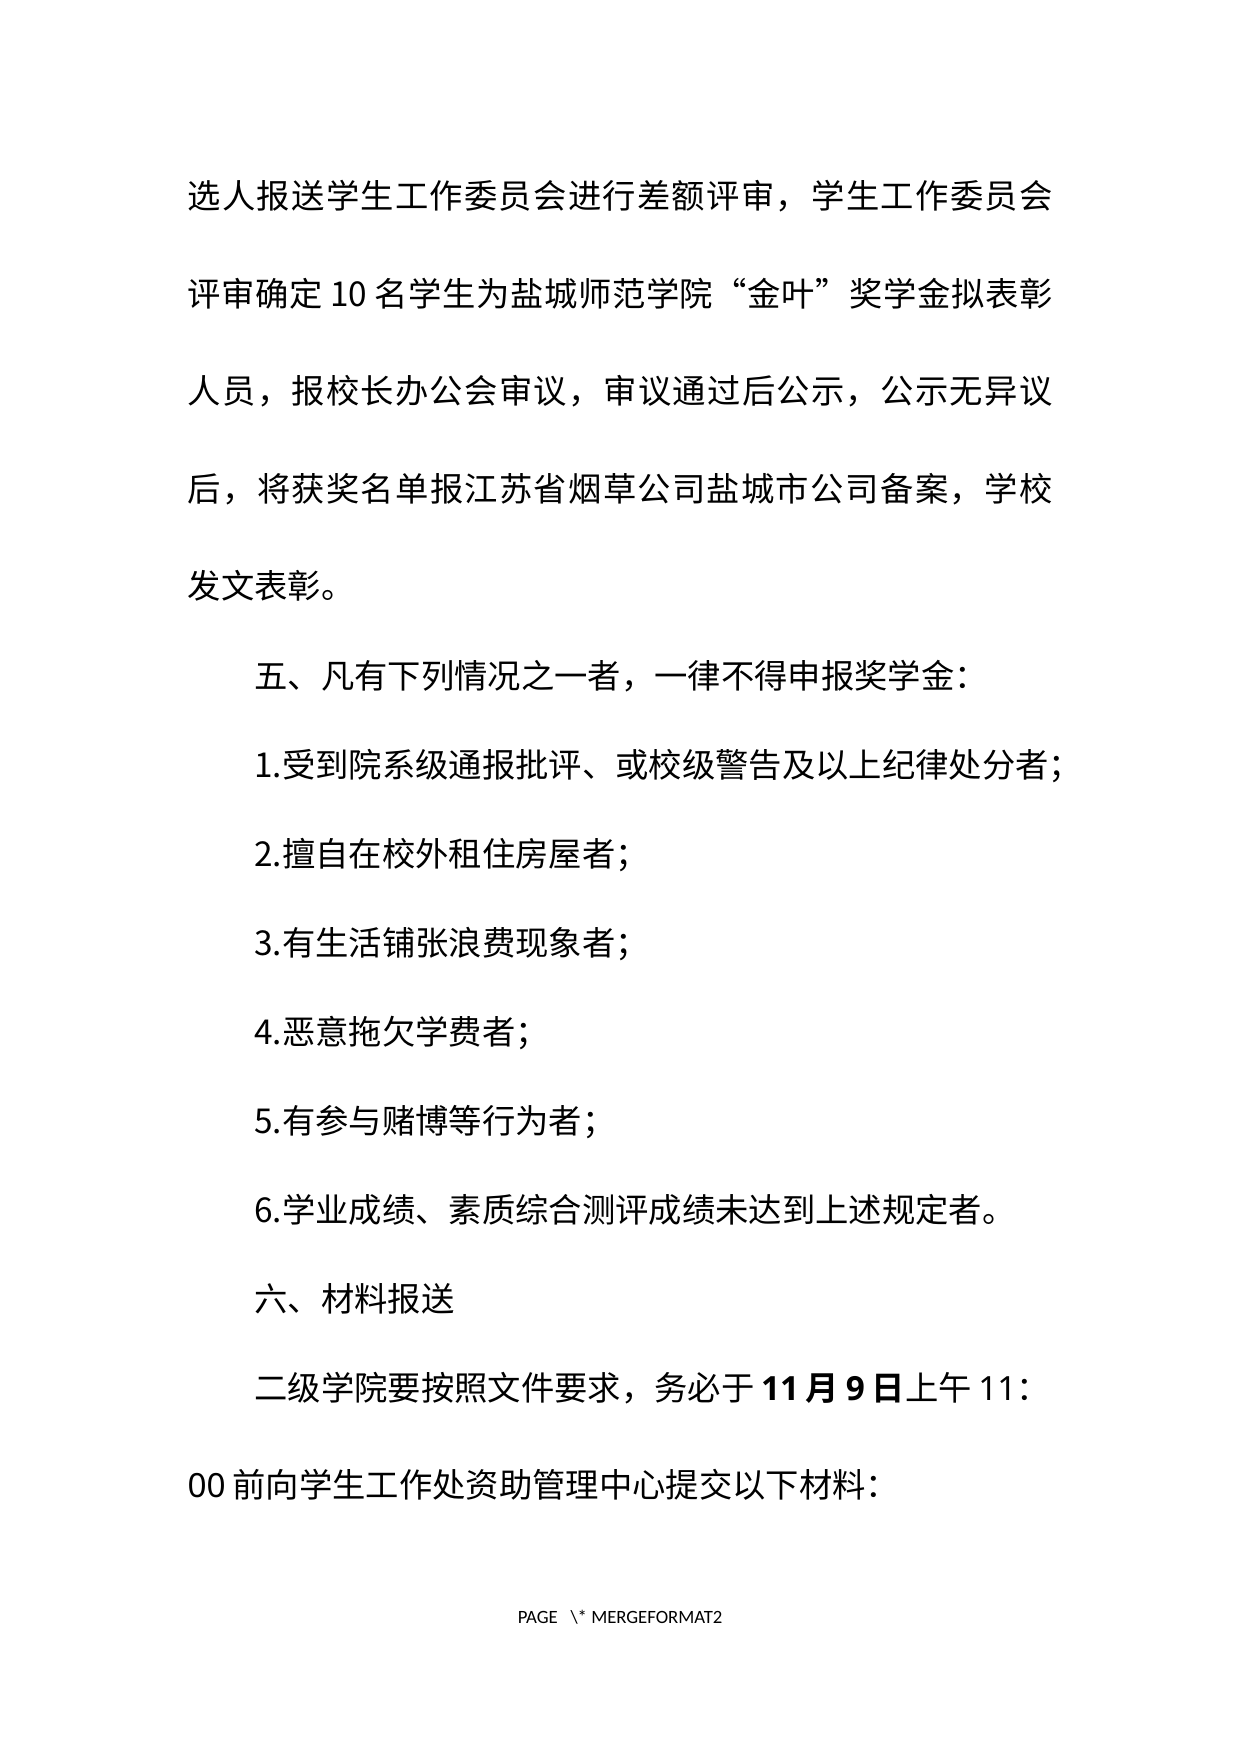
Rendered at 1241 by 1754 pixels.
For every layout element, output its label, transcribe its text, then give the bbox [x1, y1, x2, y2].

text 2.擅自在校外租住房屋者； [187, 819, 1053, 884]
text 1.受到院系级通报批评、或校级警告及以上纪律处分者； [187, 730, 1053, 795]
text 5.有参与赌博等行为者； [187, 1086, 1053, 1151]
text 二级学院要按照文件要求，务必于11月9日上午11：00前向学生工作处资助管理中心提交以下材料： [187, 1353, 1053, 1516]
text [187, 162, 1053, 617]
text 6.学业成绩、素质综合测评成绩未达到上述规定者。 [187, 1175, 1053, 1240]
text 六、材料报送 [254, 1264, 1053, 1329]
text 3.有生活铺张浪费现象者； [187, 908, 1053, 973]
text 五、凡有下列情况之一者，一律不得申报奖学金： [254, 641, 1053, 706]
text 4.恶意拖欠学费者； [187, 997, 1053, 1062]
